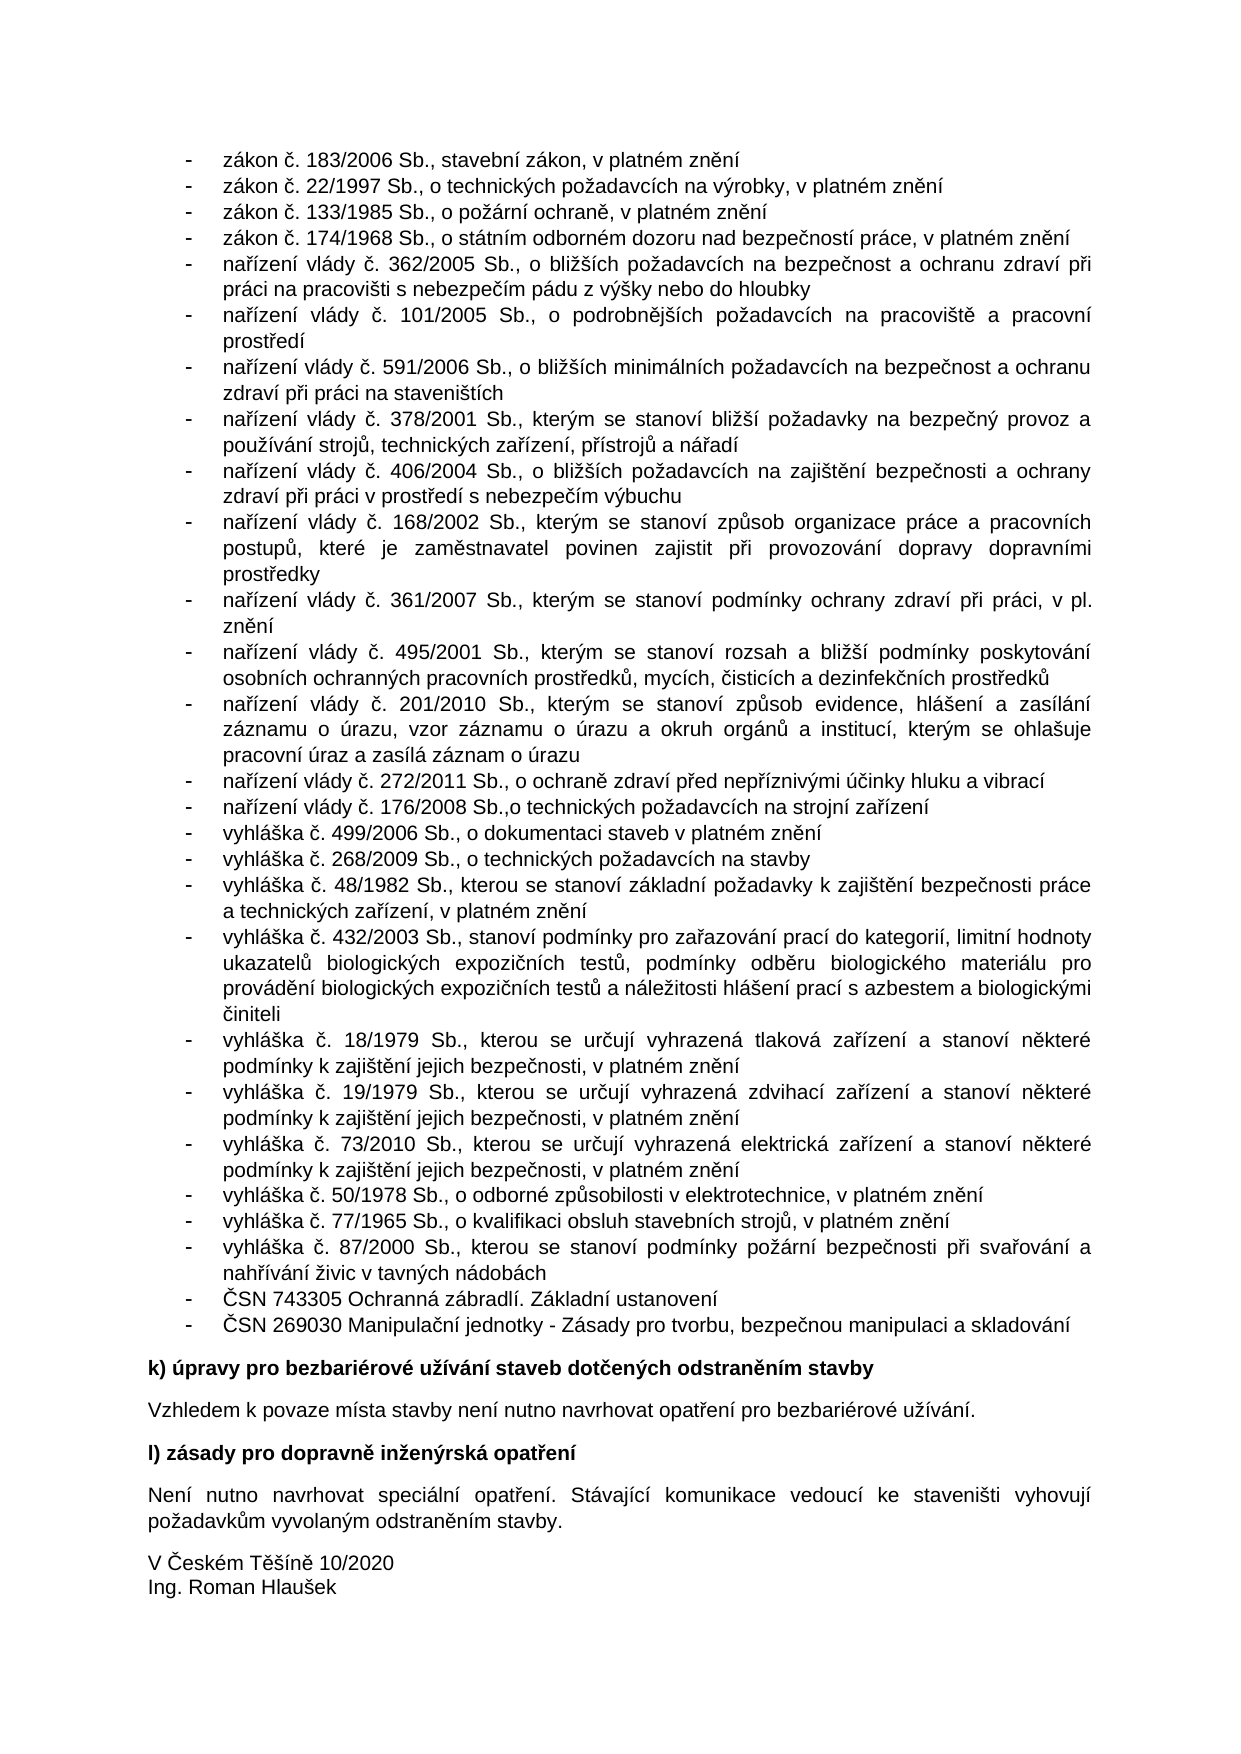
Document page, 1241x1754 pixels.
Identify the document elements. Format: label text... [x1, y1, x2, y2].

list vyhláška č. 77/1965 Sb., o kvalifikaci obsluh stavebních strojů, v platném znění [185, 1209, 1093, 1233]
list nařízení vlády č. 591/2006 Sb., o bližších minimálních požadavcích na bezpečnost a ochranu zdraví při práci na staveništích [185, 355, 1093, 405]
list nařízení vlády č. 176/2008 Sb.,o technických požadavcích na strojní zařízení [185, 795, 1093, 819]
list vyhláška č. 50/1978 Sb., o odborné způsobilosti v elektrotechnice, v platném znění [185, 1183, 1093, 1207]
list nařízení vlády č. 101/2005 Sb., o podrobnějších požadavcích na pracoviště a pracovní prostředí [185, 303, 1093, 353]
text V Českém Těšíně 10/2020 [148, 1551, 1093, 1575]
list zákon č. 133/1985 Sb., o požární ochraně, v platném znění [185, 199, 1093, 223]
list zákon č. 183/2006 Sb., stavební zákon, v platném znění [185, 148, 1093, 172]
list ČSN 269030 Manipulační jednotky - Zásady pro tvorbu, bezpečnou manipulaci a skladování [185, 1313, 1093, 1337]
list nařízení vlády č. 201/2010 Sb., kterým se stanoví způsob evidence, hlášení a zasílání záznamu o úrazu, vzor záznamu o úrazu a okruh orgánů a institucí, kterým se ohlašuje pracovní úraz a zasílá záznam o úrazu [185, 691, 1093, 767]
list ČSN 743305 Ochranná zábradlí. Základní ustanovení [185, 1287, 1093, 1311]
list nařízení vlády č. 495/2001 Sb., kterým se stanoví rozsah a bližší podmínky poskytování osobních ochranných pracovních prostředků, mycích, čisticích a dezinfekčních prostředků [185, 639, 1093, 689]
list vyhláška č. 18/1979 Sb., kterou se určují vyhrazená tlaková zařízení a stanoví některé podmínky k zajištění jejich bezpečnosti, v platném znění [185, 1028, 1093, 1078]
text Vzhledem k povaze místa stavby není nutno navrhovat opatření pro bezbariérové užívání. [148, 1398, 1093, 1422]
list zákon č. 22/1997 Sb., o technických požadavcích na výrobky, v platném znění [185, 173, 1093, 198]
subtitle zásady pro dopravně inženýrská opatření [148, 1440, 1093, 1464]
list nařízení vlády č. 168/2002 Sb., kterým se stanoví způsob organizace práce a pracovních postupů, které je zaměstnavatel povinen zajistit při provozování dopravy dopravními prostředky [185, 510, 1093, 586]
list vyhláška č. 87/2000 Sb., kterou se stanoví podmínky požární bezpečnosti při svařování a nahřívání živic v tavných nádobách [185, 1235, 1093, 1285]
list nařízení vlády č. 362/2005 Sb., o bližších požadavcích na bezpečnost a ochranu zdraví při práci na pracovišti s nebezpečím pádu z výšky nebo do hloubky [185, 251, 1093, 301]
list nařízení vlády č. 361/2007 Sb., kterým se stanoví podmínky ochrany zdraví při práci, v pl. znění [185, 588, 1093, 638]
list vyhláška č. 48/1982 Sb., kterou se stanoví základní požadavky k zajištění bezpečnosti práce a technických zařízení, v platném znění [185, 873, 1093, 923]
list vyhláška č. 19/1979 Sb., kterou se určují vyhrazená zdvihací zařízení a stanoví některé podmínky k zajištění jejich bezpečnosti, v platném znění [185, 1080, 1093, 1129]
list vyhláška č. 268/2009 Sb., o technických požadavcích na stavby [185, 847, 1093, 871]
list vyhláška č. 73/2010 Sb., kterou se určují vyhrazená elektrická zařízení a stanoví některé podmínky k zajištění jejich bezpečnosti, v platném znění [185, 1131, 1093, 1181]
list nařízení vlády č. 406/2004 Sb., o bližších požadavcích na zajištění bezpečnosti a ochrany zdraví při práci v prostředí s nebezpečím výbuchu [185, 458, 1093, 508]
list nařízení vlády č. 272/2011 Sb., o ochraně zdraví před nepříznivými účinky hluku a vibrací [185, 769, 1093, 793]
text Není nutno navrhovat speciální opatření. Stávající komunikace vedoucí ke staveništi vyhovují požadavkům vyvolaným odstraněním stavby. [148, 1483, 1093, 1533]
text Ing. Roman Hlaušek [148, 1575, 1093, 1599]
list vyhláška č. 432/2003 Sb., stanoví podmínky pro zařazování prací do kategorií, limitní hodnoty ukazatelů biologických expozičních testů, podmínky odběru biologického materiálu pro provádění biologických expozičních testů a náležitosti hlášení prací s azbestem a biologickými činiteli [185, 924, 1093, 1026]
list vyhláška č. 499/2006 Sb., o dokumentaci staveb v platném znění [185, 821, 1093, 845]
list nařízení vlády č. 378/2001 Sb., kterým se stanoví bližší požadavky na bezpečný provoz a používání strojů, technických zařízení, přístrojů a nářadí [185, 407, 1093, 457]
list zákon č. 174/1968 Sb., o státním odborném dozoru nad bezpečností práce, v platném znění [185, 225, 1093, 249]
subtitle úpravy pro bezbariérové užívání staveb dotčených odstraněním stavby [148, 1355, 1093, 1379]
